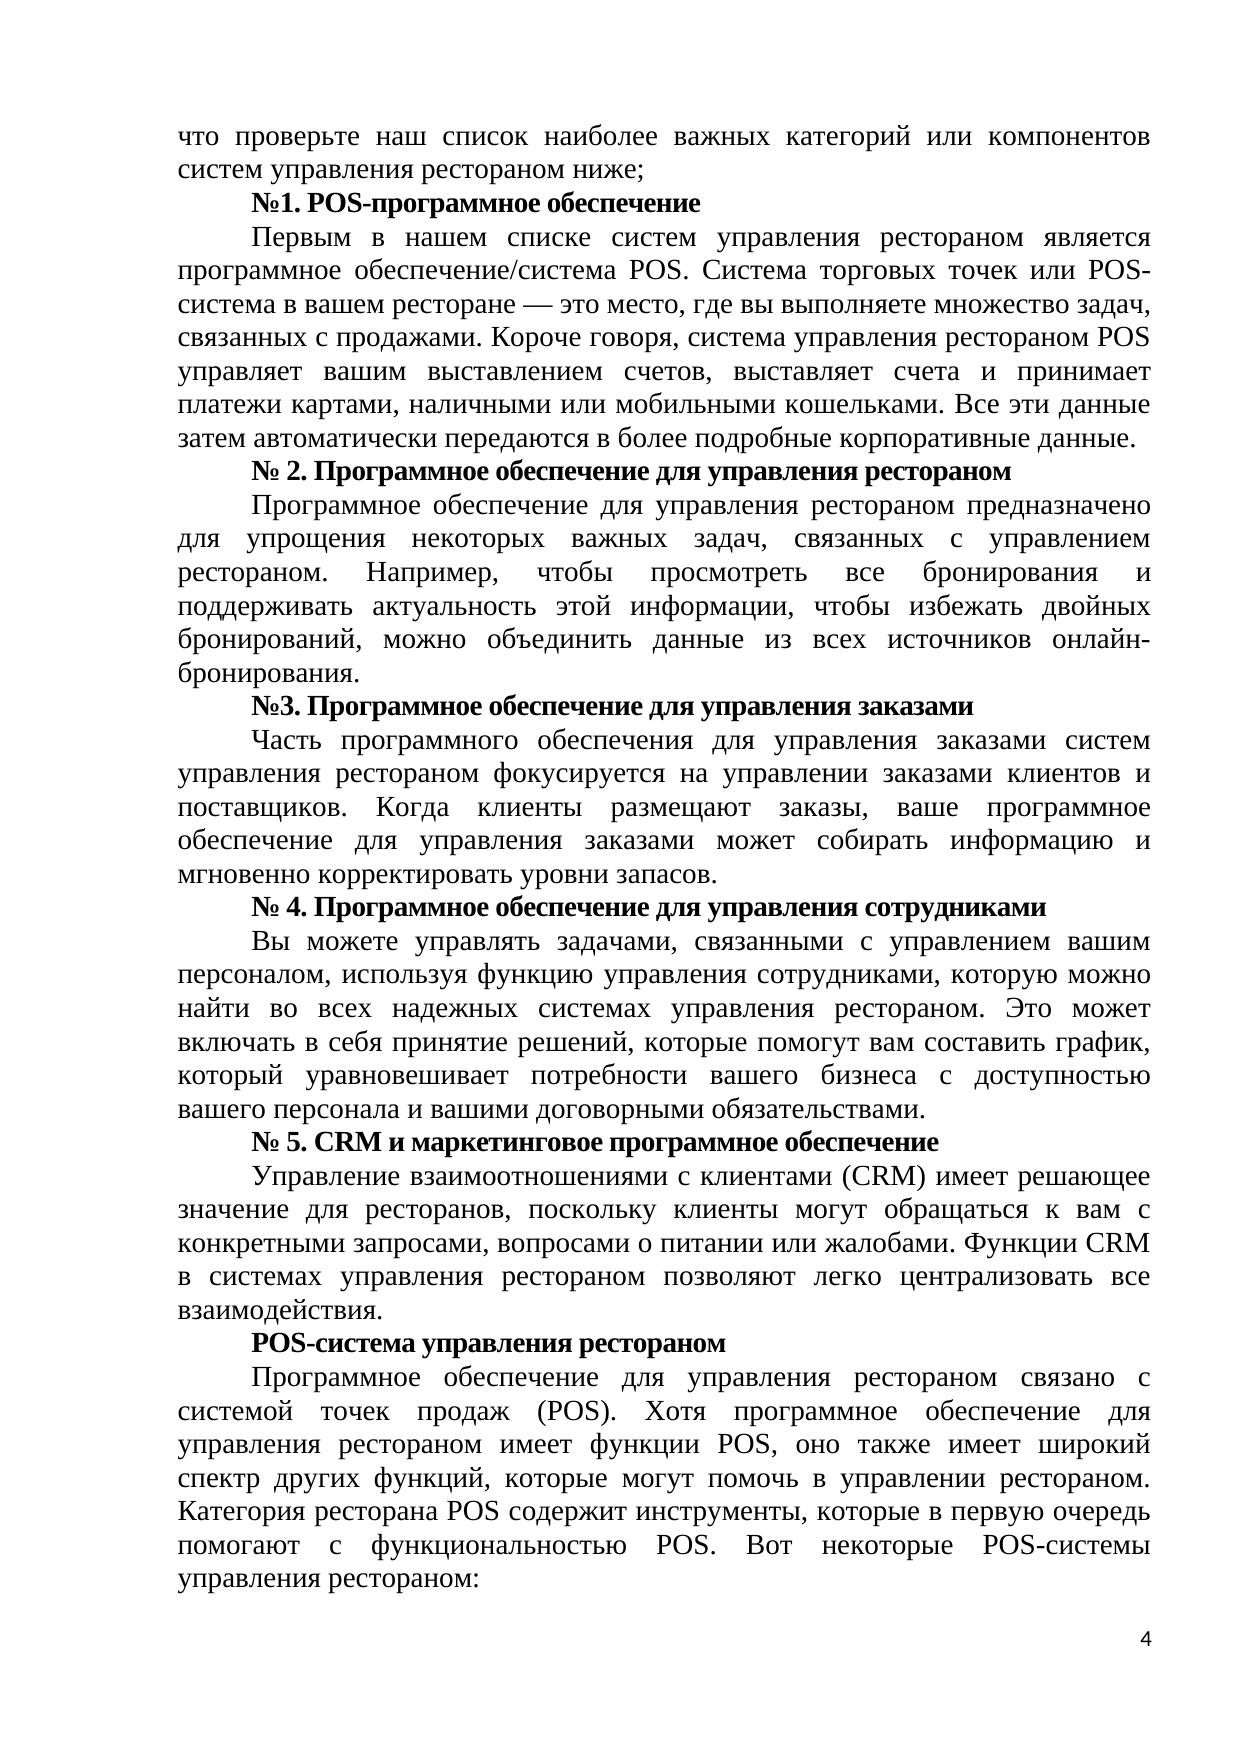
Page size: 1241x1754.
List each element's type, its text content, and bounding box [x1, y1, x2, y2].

text №1. POS-программное обеспечение [177, 185, 1152, 219]
text Первым в нашем списке систем управления рестораном является программное обеспечение/система POS. Система торговых точек или POS-система в вашем ресторане — это место, где вы выполняете множество задач, связанных с продажами. Короче говоря, система управления рестораном POS управляет вашим выставлением счетов, выставляет счета и принимает платежи картами, наличными или мобильными кошельками. Все эти данные затем автоматически передаются в более подробные корпоративные данные. [177, 219, 1152, 453]
text № 2. Программное обеспечение для управления рестораном [177, 453, 1152, 487]
text POS-система управления рестораном [177, 1326, 1152, 1359]
text № 5. CRM и маркетинговое программное обеспечение [177, 1124, 1152, 1158]
text Программное обеспечение для управления рестораном предназначено для упрощения некоторых важных задач, связанных с управлением рестораном. Например, чтобы просмотреть все бронирования и поддерживать актуальность этой информации, чтобы избежать двойных бронирований, можно объединить данные из всех источников онлайн-бронирования. [177, 487, 1152, 688]
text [177, 118, 1152, 185]
text Программное обеспечение для управления рестораном связано с системой точек продаж (POS). Хотя программное обеспечение для управления рестораном имеет функции POS, оно также имеет широкий спектр других функций, которые могут помочь в управлении рестораном. Категория ресторана POS содержит инструменты, которые в первую очередь помогают с функциональностью POS. Вот некоторые POS-системы управления рестораном: [177, 1359, 1152, 1594]
text Часть программного обеспечения для управления заказами систем управления рестораном фокусируется на управлении заказами клиентов и поставщиков. Когда клиенты размещают заказы, ваше программное обеспечение для управления заказами может собирать информацию и мгновенно корректировать уровни запасов. [177, 722, 1152, 889]
text №3. Программное обеспечение для управления заказами [177, 688, 1152, 722]
text Вы можете управлять задачами, связанными с управлением вашим персоналом, используя функцию управления сотрудниками, которую можно найти во всех надежных системах управления рестораном. Это может включать в себя принятие решений, которые помогут вам составить график, который уравновешивает потребности вашего бизнеса с доступностью вашего персонала и вашими договорными обязательствами. [177, 923, 1152, 1124]
text Управление взаимоотношениями с клиентами (CRM) имеет решающее значение для ресторанов, поскольку клиенты могут обращаться к вам с конкретными запросами, вопросами о питании или жалобами. Функции CRM в системах управления рестораном позволяют легко централизовать все взаимодействия. [177, 1158, 1152, 1326]
text № 4. Программное обеспечение для управления сотрудниками [177, 889, 1152, 923]
